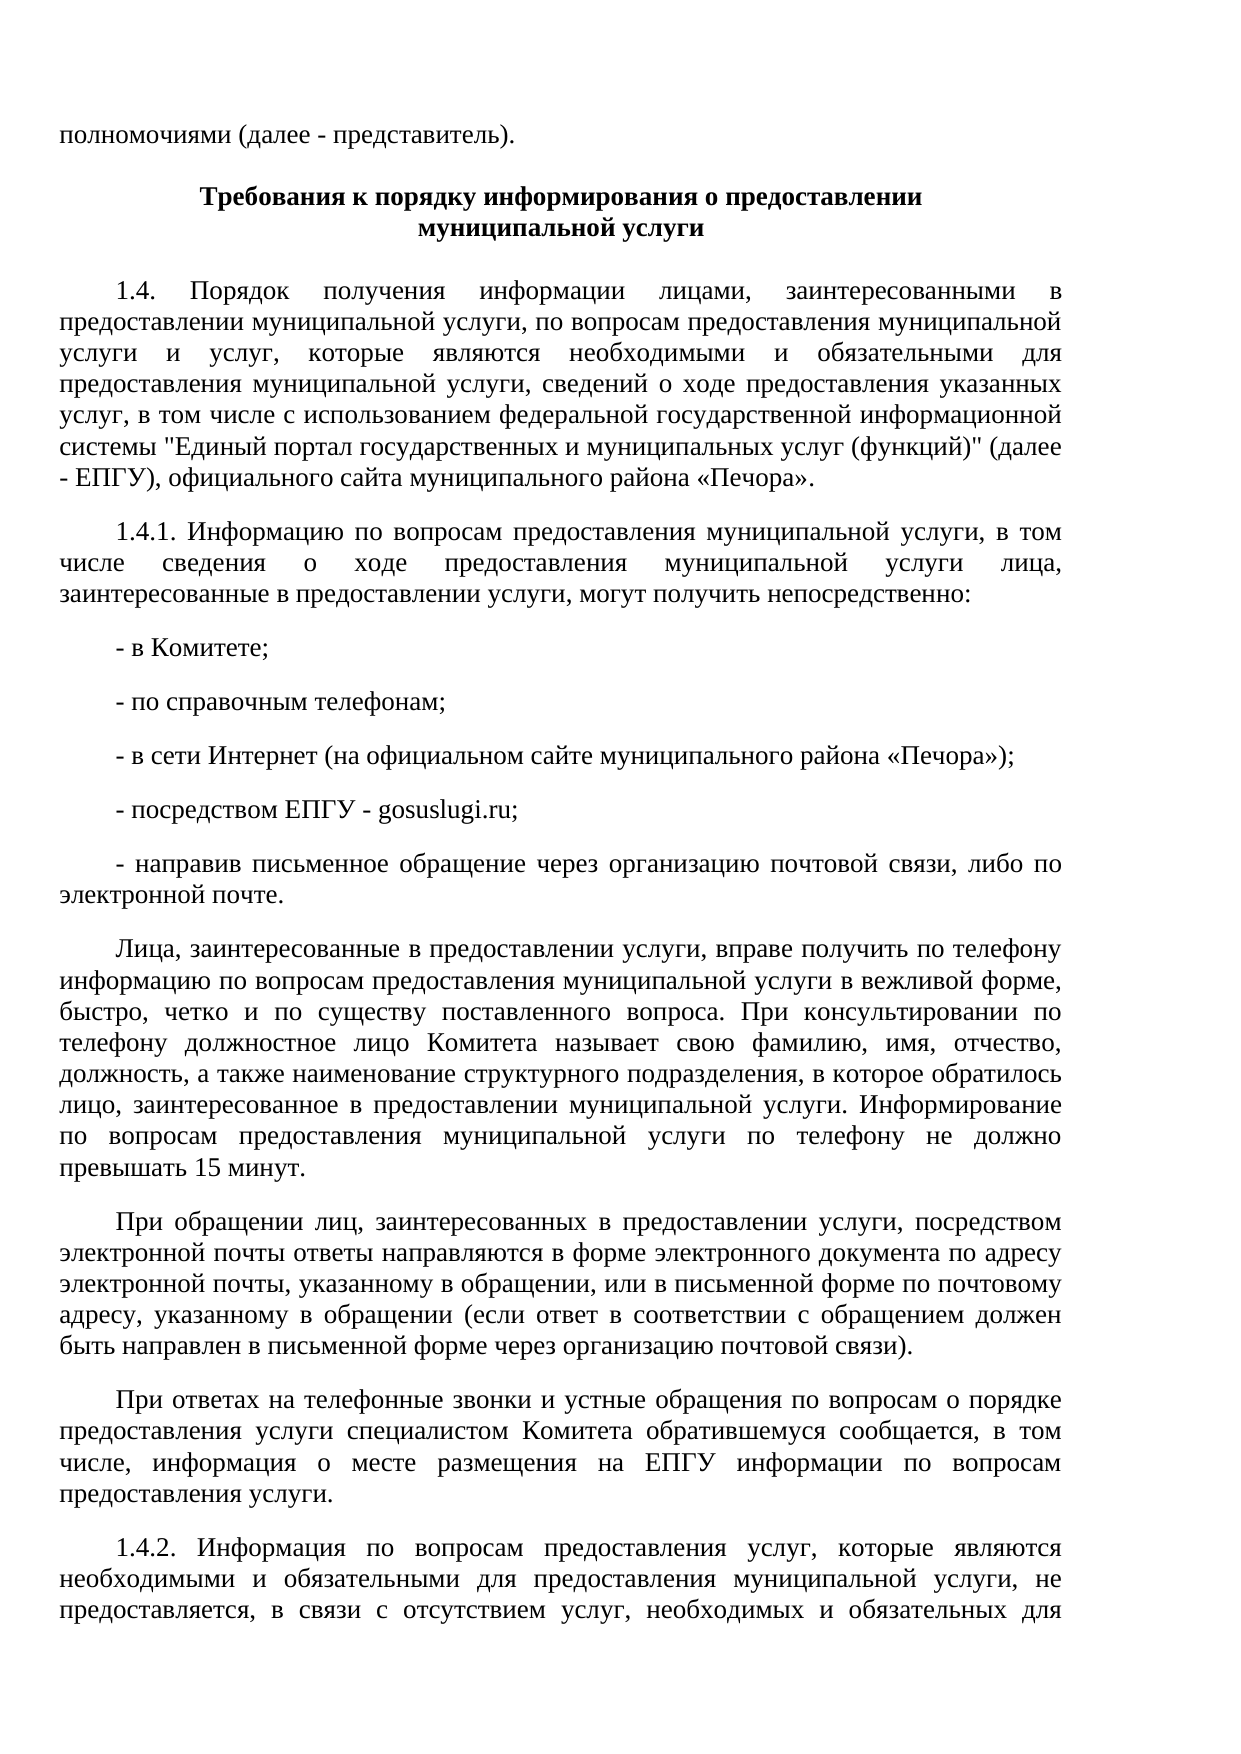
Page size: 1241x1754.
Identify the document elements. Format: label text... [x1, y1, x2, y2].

text При обращении лиц, заинтересованных в предоставлении услуги, посредством электронной почты ответы направляются в форме электронного документа по адресу электронной почты, указанному в обращении, или в письменной форме по почтовому адресу, указанному в обращении (если ответ в соответствии с обращением должен быть направлен в письменной форме через организацию почтовой связи). [59, 1205, 1063, 1360]
text - направив письменное обращение через организацию почтовой связи, либо по электронной почте. [59, 847, 1063, 910]
text - посредством ЕПГУ - gosuslugi.ru; [59, 793, 1063, 824]
text Лица, заинтересованные в предоставлении услуги, вправе получить по телефону информацию по вопросам предоставления муниципальной услуги в вежливой форме, быстро, четко и по существу поставленного вопроса. При консультировании по телефону должностное лицо Комитета называет свою фамилию, имя, отчество, должность, а также наименование структурного подразделения, в которое обратилось лицо, заинтересованное в предоставлении муниципальной услуги. Информирование по вопросам предоставления муниципальной услуги по телефону не должно превышать 15 минут. [59, 933, 1063, 1182]
title Требования к порядку информирования о предоставлении [59, 180, 1063, 212]
text - по справочным телефонам; [59, 685, 1063, 716]
text - в сети Интернет (на официальном сайте муниципального района «Печора»); [59, 739, 1063, 770]
text При ответах на телефонные звонки и устные обращения по вопросам о порядке предоставления услуги специалистом Комитета обратившемуся сообщается, в том числе, информация о месте размещения на ЕПГУ информации по вопросам предоставления услуги. [59, 1383, 1063, 1508]
text - в Комитете; [59, 631, 1063, 662]
text 1.4. Порядок получения информации лицами, заинтересованными в предоставлении муниципальной услуги, по вопросам предоставления муниципальной услуги и услуг, которые являются необходимыми и обязательными для предоставления муниципальной услуги, сведений о ходе предоставления указанных услуг, в том числе с использованием федеральной государственной информационной системы "Единый портал государственных и муниципальных услуг (функций)" (далее - ЕПГУ), официального сайта муниципального района «Печора». [59, 274, 1063, 492]
text 1.4.1. Информацию по вопросам предоставления муниципальной услуги, в том числе сведения о ходе предоставления муниципальной услуги лица, заинтересованные в предоставлении услуги, могут получить непосредственно: [59, 515, 1063, 608]
title муниципальной услуги [59, 212, 1063, 243]
